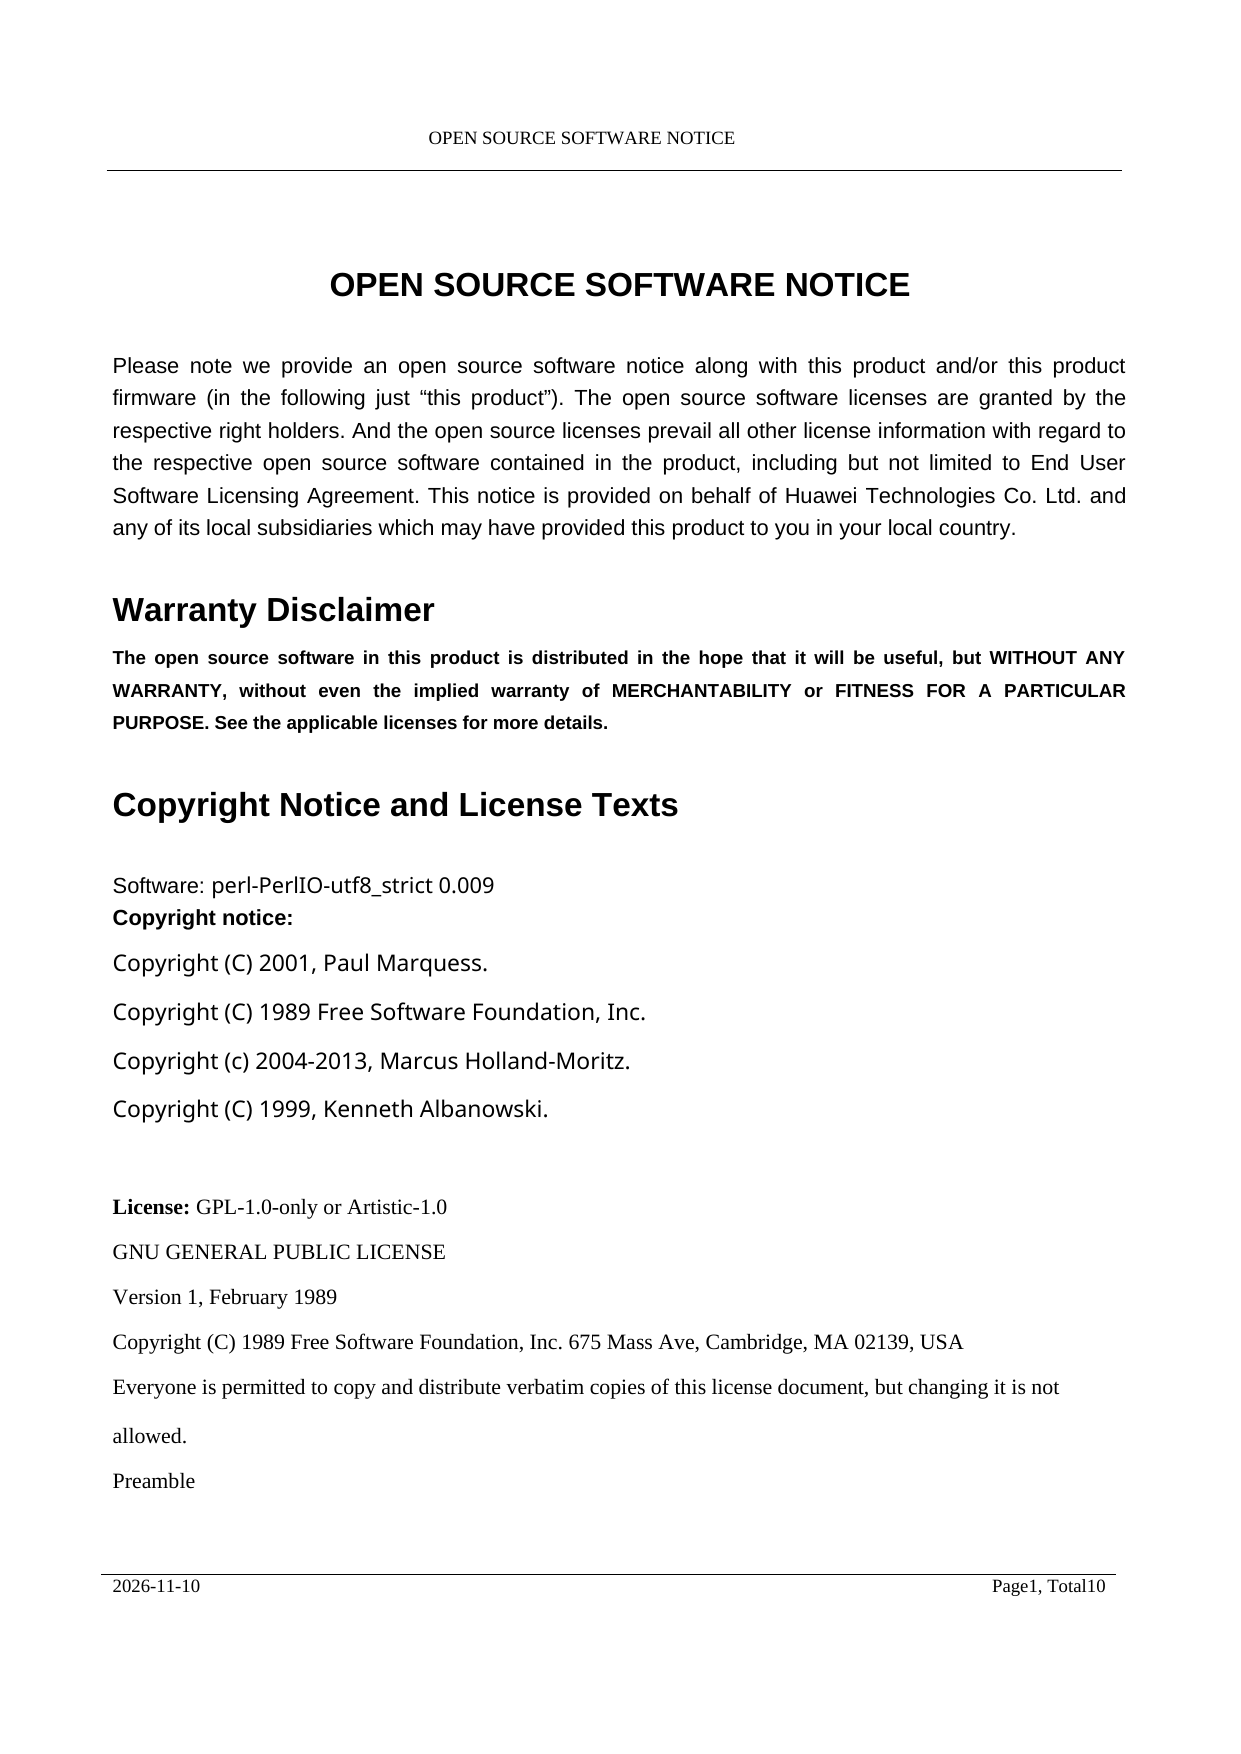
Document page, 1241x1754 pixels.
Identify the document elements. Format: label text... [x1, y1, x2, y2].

text OPEN SOURCE SOFTWARE NOTICE [112, 251, 1128, 316]
text Copyright Notice and License Texts [112, 771, 1128, 836]
text Version 1, February 1989 [112, 1281, 1128, 1313]
text Warranty Disclaimer [112, 576, 1128, 641]
text GNU GENERAL PUBLIC LICENSE [112, 1235, 1128, 1268]
text Copyright (C) 2001, Paul Marquess. Copyright (C) 1989 Free Software Foundation, Inc. Copyright (c) 2004-2013, Marcus Holland-Moritz. Copyright (C) 1999, Kenneth Albanowski. [112, 947, 1128, 1174]
text Copyright (C) 1989 Free Software Foundation, Inc. 675 Mass Ave, Cambridge, MA 02139, USA [112, 1326, 1128, 1358]
text Preamble [112, 1464, 1128, 1497]
text Everyone is permitted to copy and distribute verbatim copies of this license document, but changing it is not allowed. [112, 1371, 1128, 1452]
text License: GPL-1.0-only or Artistic-1.0 [112, 1190, 1128, 1223]
text Please note we provide an open source software notice along with this product and/or this product firmware (in the following just “this product”). The open source software licenses are granted by the respective right holders. And the open source licenses prevail all other license information with regard to the respective open source software contained in the product, including but not limited to End User Software Licensing Agreement. This notice is provided on behalf of Huawei Technologies Co. Ltd. and any of its local subsidiaries which may have provided this product to you in your local country. [112, 349, 1128, 544]
text Copyright notice: [112, 901, 1128, 934]
text Software: perl-PerlIO-utf8_strict 0.009 [112, 869, 1128, 901]
text The open source software in this product is distributed in the hope that it will be useful, but WITHOUT ANY WARRANTY, without even the implied warranty of MERCHANTABILITY or FITNESS FOR A PARTICULAR PURPOSE. See the applicable licenses for more details. [112, 641, 1128, 739]
